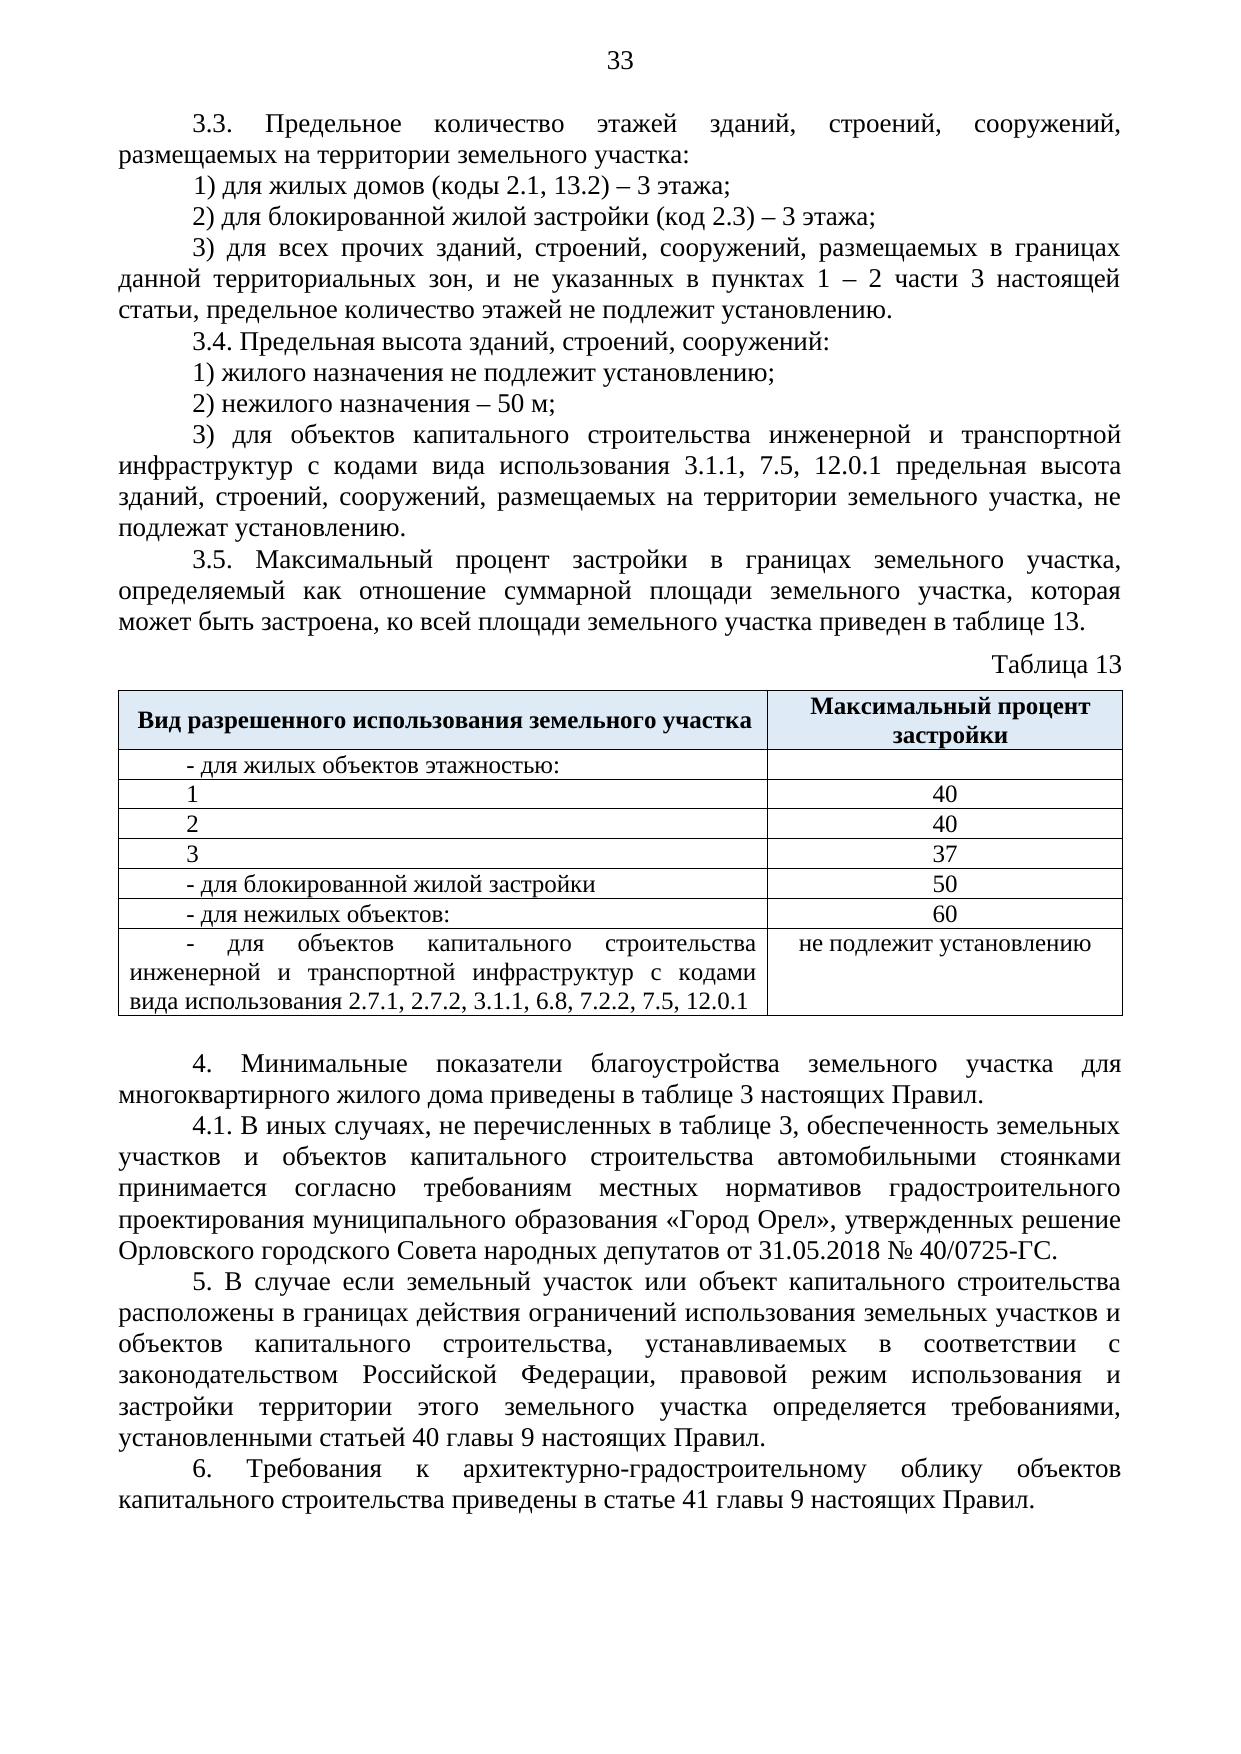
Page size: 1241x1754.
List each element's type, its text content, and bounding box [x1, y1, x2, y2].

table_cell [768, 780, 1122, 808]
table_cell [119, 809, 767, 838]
text 6. Требования к архитектурно-градостроительному облику объектов капитального строительства приведены в статье 41 главы 9 настоящих Правил. [118, 1452, 1122, 1514]
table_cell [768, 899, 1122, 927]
text 1) для жилых домов (коды 2.1, 13.2) – 3 этажа; [118, 169, 1122, 200]
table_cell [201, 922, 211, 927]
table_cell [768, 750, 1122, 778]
text 3) для всех прочих зданий, строений, сооружений, размещаемых в границах данной территориальных зон, и не указанных в пунктах 1 – 2 части 3 настоящей статьи, предельное количество этажей не подлежит установлению. [118, 231, 1122, 325]
text 5. В случае если земельный участок или объект капитального строительства расположены в границах действия ограничений использования земельных участков и объектов капитального строительства, устанавливаемых в соответствии с законодательством Российской Федерации, правовой режим использования и застройки территории этого земельного участка определяется требованиями, установленными статьей 40 главы 9 настоящих Правил. [118, 1265, 1122, 1452]
text 3.5. Максимальный процент застройки в границах земельного участка, определяемый как отношение суммарной площади земельного участка, которая может быть застроена, ко всей площади земельного участка приведен в таблице 13. [118, 543, 1122, 636]
text Таблица 13 [118, 649, 1122, 680]
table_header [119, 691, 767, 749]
text 3.3. Предельное количество этажей зданий, строений, сооружений, размещаемых на территории земельного участка: [118, 107, 1122, 169]
text 3.4. Предельная высота зданий, строений, сооружений: [118, 325, 1122, 356]
text 1) жилого назначения не подлежит установлению; [118, 356, 1122, 387]
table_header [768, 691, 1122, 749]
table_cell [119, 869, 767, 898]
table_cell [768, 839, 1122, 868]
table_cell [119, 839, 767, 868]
text 4.1. В иных случаях, не перечисленных в таблице 3, обеспеченность земельных участков и объектов капитального строительства автомобильными стоянками принимается согласно требованиям местных нормативов градостроительного проектирования муниципального образования «Город Орел», утвержденных решение Орловского городского Совета народных депутатов от 31.05.2018 № 40/0725-ГС. [118, 1109, 1122, 1265]
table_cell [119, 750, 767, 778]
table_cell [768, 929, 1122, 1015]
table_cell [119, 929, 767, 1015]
text 2) нежилого назначения – 50 м; [118, 387, 1122, 418]
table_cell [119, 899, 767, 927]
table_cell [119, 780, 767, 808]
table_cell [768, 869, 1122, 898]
text 2) для блокированной жилой застройки (код 2.3) – 3 этажа; [118, 200, 1122, 231]
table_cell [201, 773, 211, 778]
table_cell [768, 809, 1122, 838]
text 4. Минимальные показатели благоустройства земельного участка для многоквартирного жилого дома приведены в таблице 3 настоящих Правил. [118, 1047, 1122, 1109]
text 3) для объектов капитального строительства инженерной и транспортной инфраструктур с кодами вида использования 3.1.1, 7.5, 12.0.1 предельная высота зданий, строений, сооружений, размещаемых на территории земельного участка, не подлежат установлению. [118, 418, 1122, 543]
